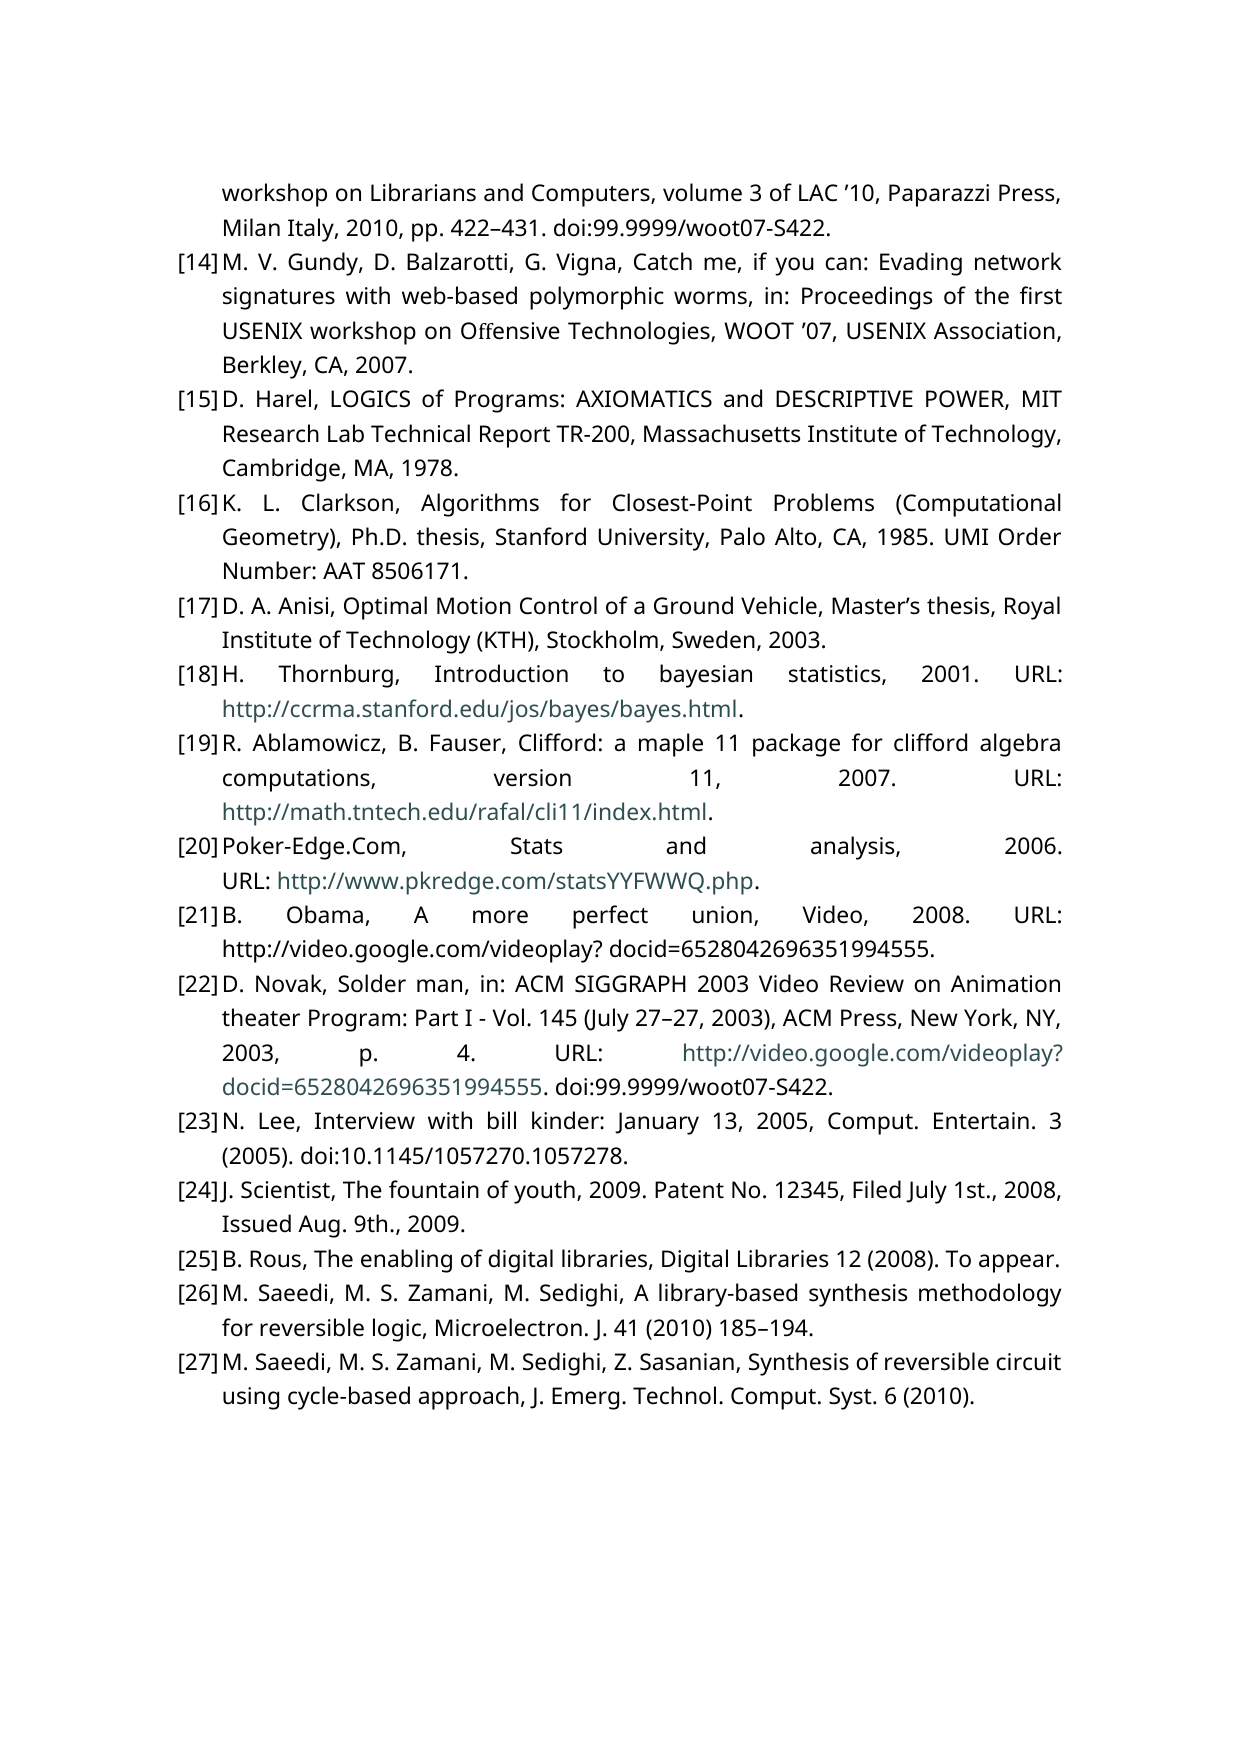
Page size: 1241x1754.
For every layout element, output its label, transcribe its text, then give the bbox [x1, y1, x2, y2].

text D. Novak, Solder man, in: ACM SIGGRAPH 2003 Video Review on Animation theater Program: Part I - Vol. 145 (July 27–27, 2003), ACM Press, New York, NY, 2003, p. 4. URL: http://video.google.com/videoplay?docid=6528042696351994555. doi:99.9999/woot07-S422. [177, 968, 1063, 1102]
text R. Ablamowicz, B. Fauser, Clifford: a maple 11 package for clifford algebra computations, version 11, 2007. URL: http://math.tntech.edu/rafal/cli11/index.html. [177, 727, 1063, 827]
text D. A. Anisi, Optimal Motion Control of a Ground Vehicle, Master’s thesis, Royal Institute of Technology (KTH), Stockholm, Sweden, 2003. [177, 590, 1063, 655]
text M. Saeedi, M. S. Zamani, M. Sedighi, A library-based synthesis methodology for reversible logic, Microelectron. J. 41 (2010) 185–194. [177, 1277, 1063, 1343]
text B. Obama, A more perfect union, Video, 2008. URL: http://video.google.com/videoplay? docid=6528042696351994555. [177, 899, 1063, 965]
text Poker-Edge.Com, Stats and analysis, 2006. URL: http://www.pkredge.com/statsYYFWWQ.php. [177, 830, 1063, 896]
text K. L. Clarkson, Algorithms for Closest-Point Problems (Computational Geometry), Ph.D. thesis, Stanford University, Palo Alto, CA, 1985. UMI Order Number: AAT 8506171. [177, 487, 1063, 587]
text B. Rous, The enabling of digital libraries, Digital Libraries 12 (2008). To appear. [177, 1243, 1063, 1274]
text M. V. Gundy, D. Balzarotti, G. Vigna, Catch me, if you can: Evading network signatures with web-based polymorphic worms, in: Proceedings of the first USENIX workshop on Offensive Technologies, WOOT ’07, USENIX Association, Berkley, CA, 2007. [177, 246, 1063, 380]
text H. Thornburg, Introduction to bayesian statistics, 2001. URL: http://ccrma.stanford.edu/jos/bayes/bayes.html. [177, 658, 1063, 724]
text D. Harel, LOGICS of Programs: AXIOMATICS and DESCRIPTIVE POWER, MIT Research Lab Technical Report TR-200, Massachusetts Institute of Technology, Cambridge, MA, 1978. [177, 383, 1063, 483]
text N. Lee, Interview with bill kinder: January 13, 2005, Comput. Entertain. 3 (2005). doi:10.1145/1057270.1057278. [177, 1105, 1063, 1171]
text J. Scientist, The fountain of youth, 2009. Patent No. 12345, Filed July 1st., 2008, Issued Aug. 9th., 2009. [177, 1174, 1063, 1240]
text M. Saeedi, M. S. Zamani, M. Sedighi, Z. Sasanian, Synthesis of reversible circuit using cycle-based approach, J. Emerg. Technol. Comput. Syst. 6 (2010). [177, 1346, 1063, 1412]
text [177, 177, 1063, 243]
